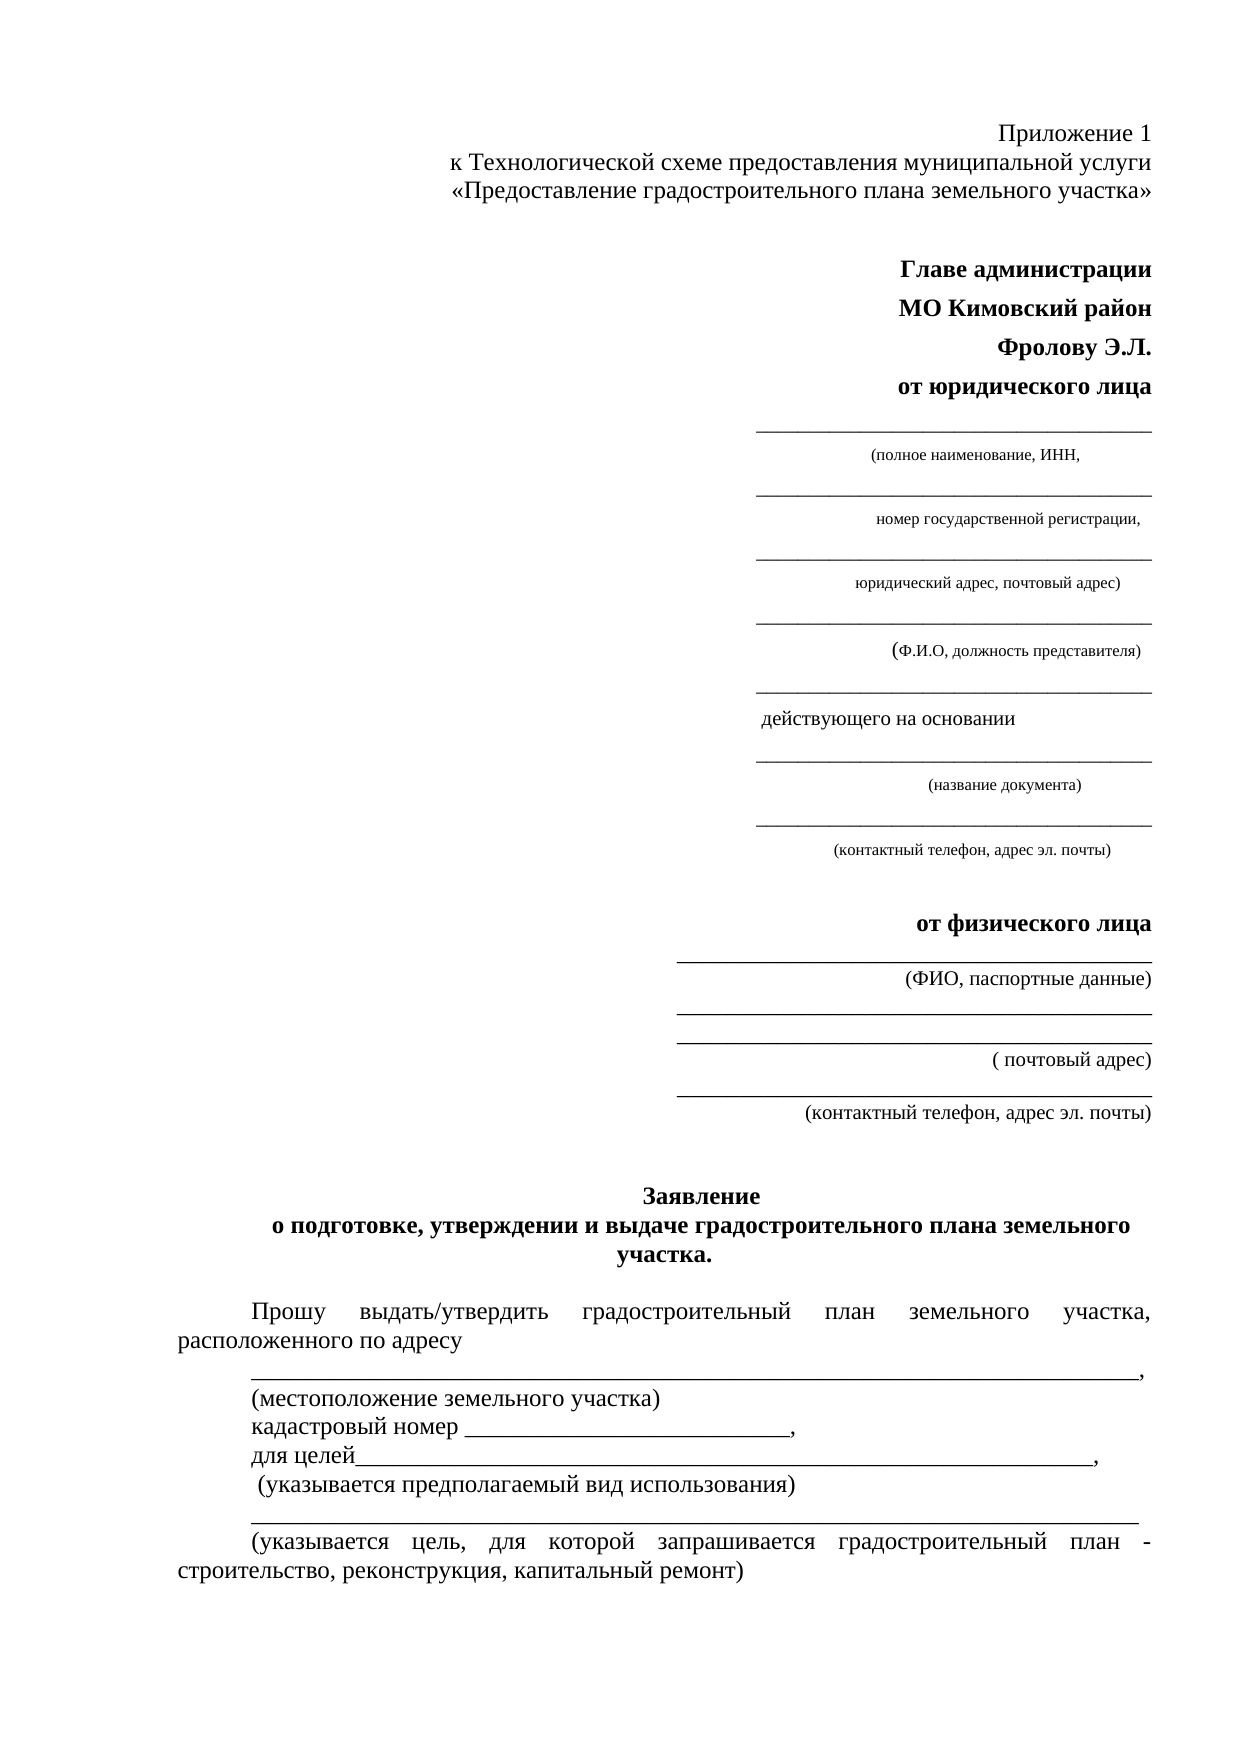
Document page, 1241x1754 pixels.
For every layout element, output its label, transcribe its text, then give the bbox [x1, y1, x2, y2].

text ______________________________________ [177, 989, 1152, 1018]
text _______________________________________________________________________, [177, 1354, 1152, 1383]
text ______________________________________ [177, 1018, 1152, 1047]
text кадастровый номер __________________________, [177, 1411, 1152, 1440]
text действующего на основании [177, 706, 1152, 730]
text Прошу выдать/утвердить градостроительный план земельного участка, расположенного по адресу [177, 1296, 1152, 1354]
text Приложение 1 [177, 118, 1152, 147]
text (ФИО, паспортные данные) [177, 966, 1152, 989]
text ( почтовый адрес) [841, 1047, 1152, 1071]
text Фролову Э.Л. [177, 332, 1152, 361]
text ______________________________________ [177, 475, 1152, 499]
text (указывается цель, для которой запрашивается градостроительный план - строительство, реконструкция, капитальный ремонт) [177, 1526, 1152, 1584]
text Заявление [177, 1181, 1152, 1210]
text ______________________________________ [177, 937, 1152, 966]
text (полное наименование, ИНН, [177, 445, 1152, 464]
text «Предоставление градостроительного плана земельного участка» [177, 176, 1152, 204]
text номер государственной регистрации, [177, 509, 1152, 528]
text ______________________________________ [177, 1071, 1152, 1100]
text о подготовке, утверждении и выдаче градостроительного плана земельного участка. [177, 1210, 1152, 1268]
text от физического лица [693, 908, 1152, 937]
text ______________________________________ [177, 672, 1152, 696]
text от юридического лица [177, 371, 1152, 400]
text к Технологической схеме предоставления муниципальной услуги [177, 147, 1152, 176]
text ______________________________________ [177, 741, 1152, 765]
text (контактный телефон, адрес эл. почты) [177, 839, 1152, 858]
text (указывается предполагаемый вид использования) [177, 1469, 1152, 1498]
text ______________________________________ [177, 603, 1152, 627]
text Главе администрации [177, 254, 1152, 283]
text (название документа) [177, 775, 1152, 794]
text для целей___________________________________________________________, [177, 1440, 1152, 1469]
text ______________________________________ [177, 805, 1152, 829]
text ______________________________________ [177, 539, 1152, 563]
text (контактный телефон, адрес эл. почты) [177, 1100, 1152, 1124]
text юридический адрес, почтовый адрес) [177, 573, 1152, 592]
text _______________________________________________________________________ [177, 1498, 1152, 1526]
text ______________________________________ [177, 411, 1152, 435]
text (местоположение земельного участка) [177, 1383, 1152, 1411]
text МО Кимовский район [177, 293, 1152, 322]
text (Ф.И.О, должность представителя) [177, 637, 1152, 661]
